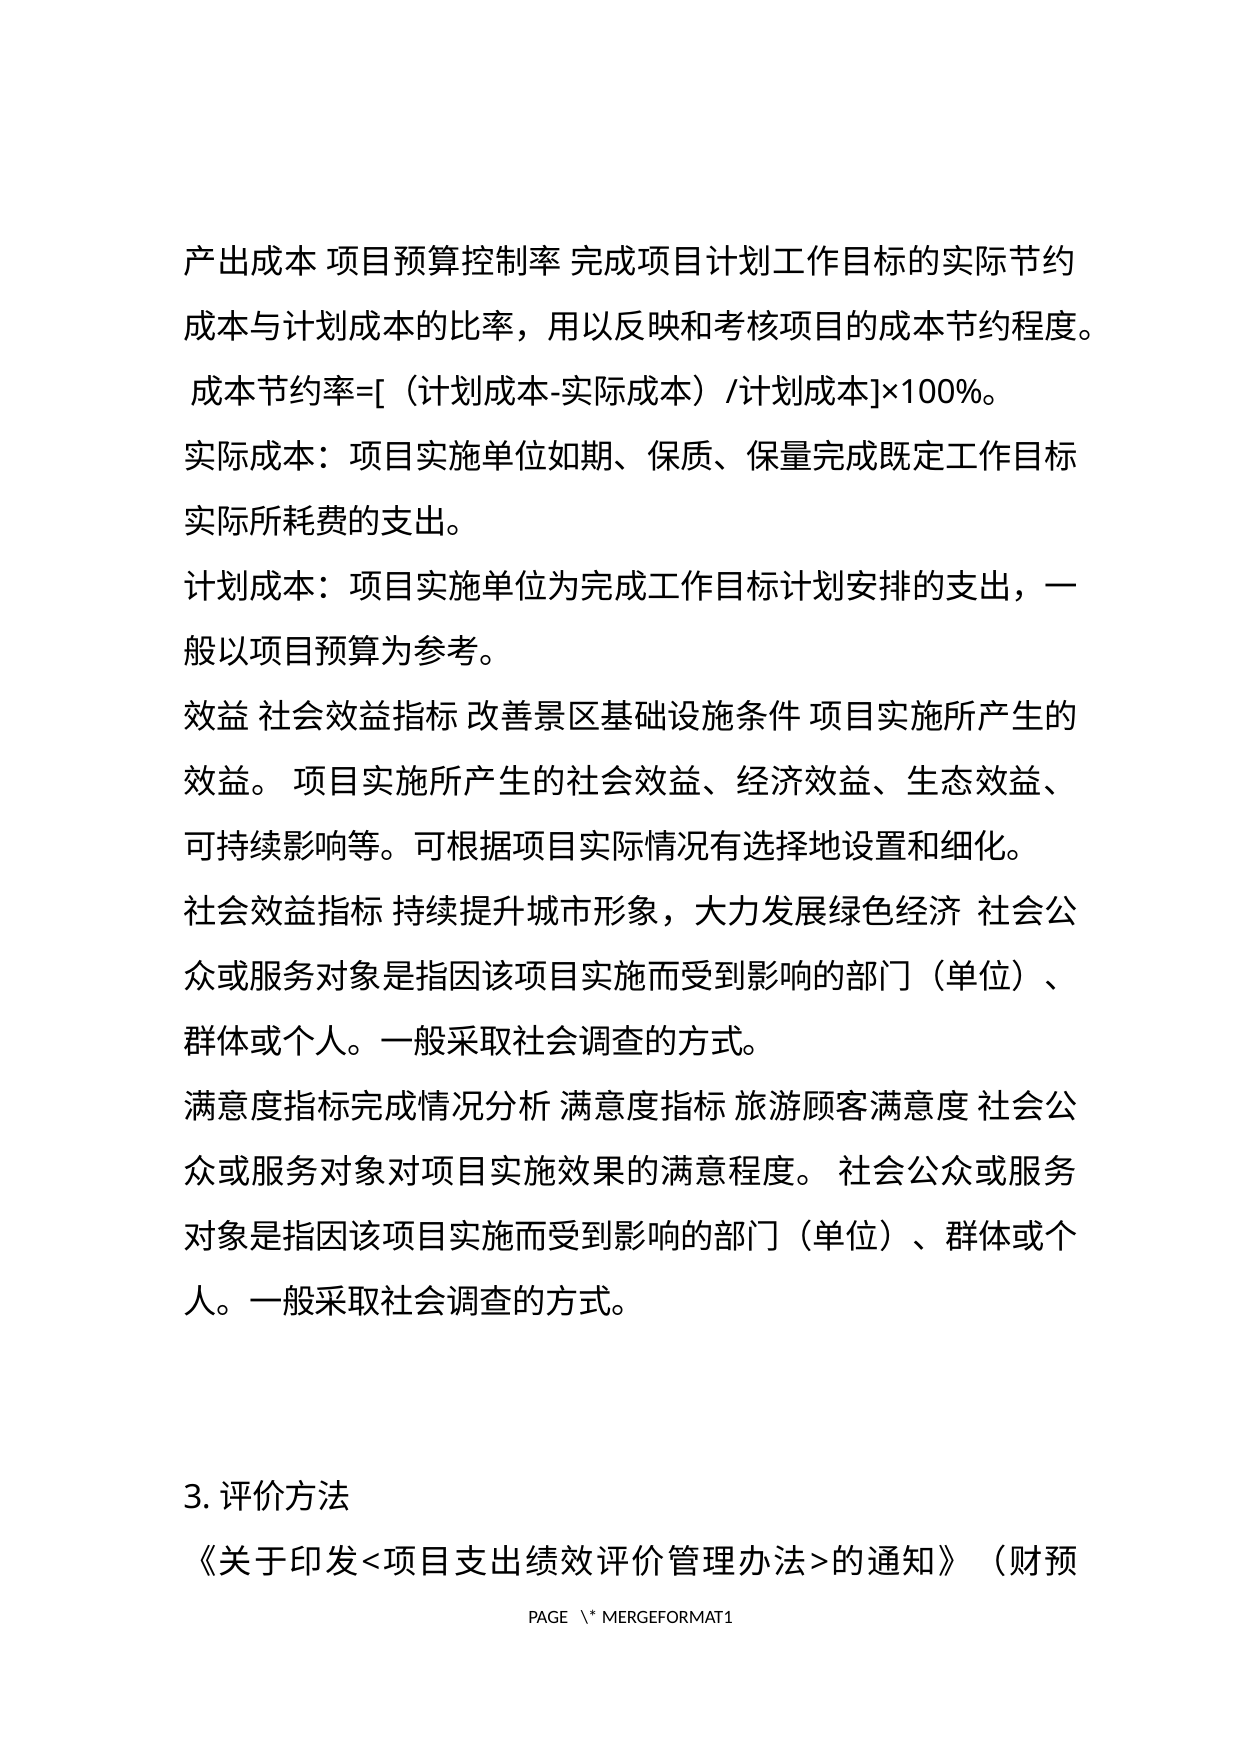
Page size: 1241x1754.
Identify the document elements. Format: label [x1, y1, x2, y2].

text [183, 162, 1078, 1592]
